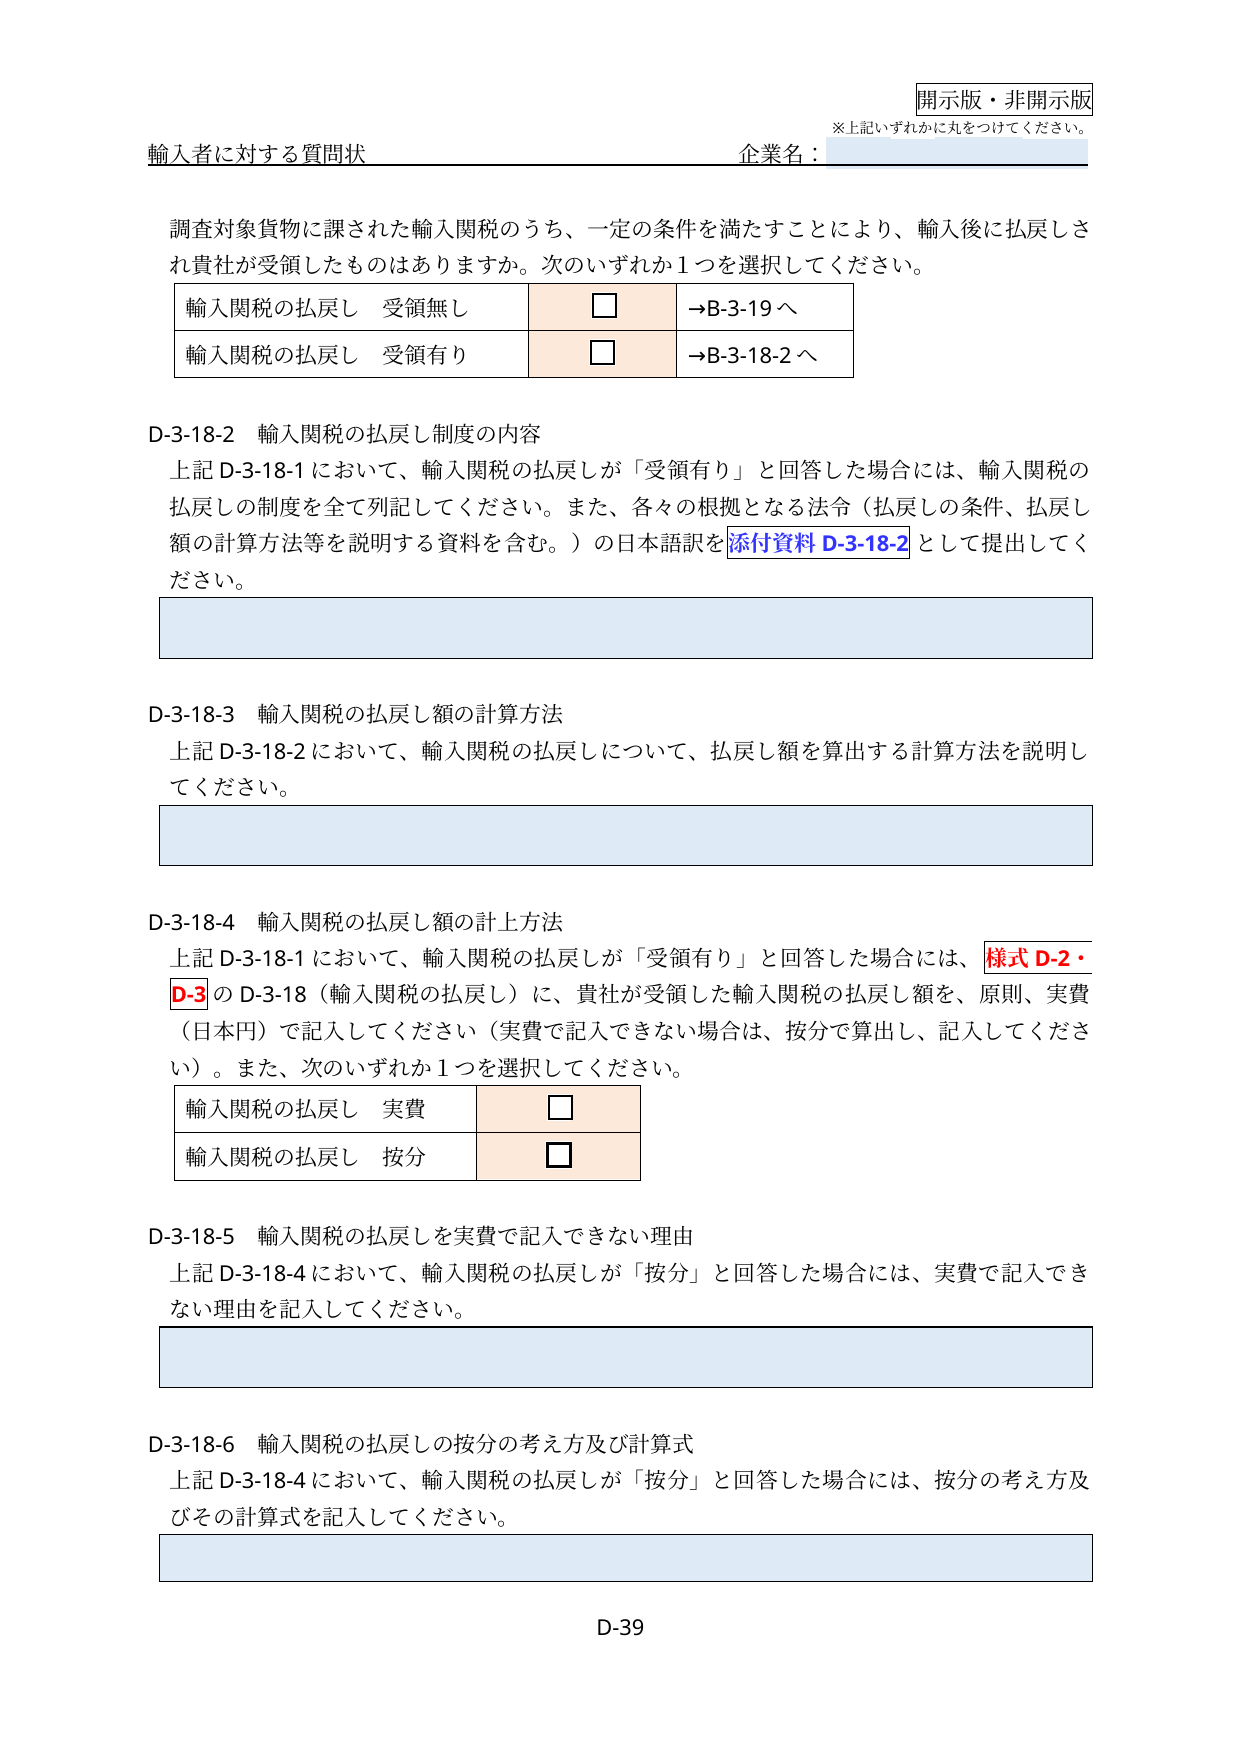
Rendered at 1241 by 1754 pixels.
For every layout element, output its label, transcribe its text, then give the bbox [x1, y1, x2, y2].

text 調査対象貨物に課された輸入関税のうち、一定の条件を満たすことにより、輸入後に払戻しされ貴社が受領したものはありますか。次のいずれか１つを選択してください。 [169, 210, 1092, 283]
table_header [529, 284, 676, 330]
table_cell 輸入関税の払戻し 按分 [175, 1133, 476, 1179]
text 上記D-3-18-1において、輸入関税の払戻しが「受領有り」と回答した場合には、様式D-2・D-3のD-3-18（輸入関税の払戻し）に、貴社が受領した輸入関税の払戻し額を、原則、実費（日本円）で記入してください（実費で記入できない場合は、按分で算出し、記入してください）。また、次のいずれか１つを選択してください。 [169, 939, 1092, 1085]
table_cell [477, 1133, 640, 1179]
subtitle 輸入関税の払戻し制度の内容 [148, 415, 1092, 451]
table_cell [529, 331, 676, 377]
table_header [160, 1328, 1092, 1387]
table_header [160, 598, 1092, 658]
table_header [160, 1535, 1092, 1581]
table_cell →B-3-18-2へ [677, 331, 853, 377]
subtitle 輸入関税の払戻しの按分の考え方及び計算式 [148, 1424, 1092, 1461]
table_header [160, 806, 1092, 865]
table_header 輸入関税の払戻し 受領無し [175, 284, 528, 330]
text 上記D-3-18-4において、輸入関税の払戻しが「按分」と回答した場合には、実費で記入できない理由を記入してください。 [169, 1253, 1092, 1326]
text 上記D-3-18-4において、輸入関税の払戻しが「按分」と回答した場合には、按分の考え方及びその計算式を記入してください。 [169, 1461, 1092, 1534]
table_header →B-3-19へ [677, 284, 853, 330]
text 上記D-3-18-1において、輸入関税の払戻しが「受領有り」と回答した場合には、輸入関税の払戻しの制度を全て列記してください。また、各々の根拠となる法令（払戻しの条件、払戻し額の計算方法等を説明する資料を含む。）の日本語訳を添付資料D-3-18-2として提出してください。 [169, 451, 1092, 597]
table_header [477, 1086, 640, 1132]
subtitle 輸入関税の払戻しを実費で記入できない理由 [148, 1217, 1092, 1253]
subtitle 輸入関税の払戻し額の計算方法 [148, 695, 1092, 732]
subtitle 輸入関税の払戻し額の計上方法 [148, 903, 1092, 939]
table_cell 輸入関税の払戻し 受領有り [175, 331, 528, 377]
text 上記D-3-18-2において、輸入関税の払戻しについて、払戻し額を算出する計算方法を説明してください。 [169, 732, 1092, 804]
table_header 輸入関税の払戻し 実費 [175, 1086, 476, 1132]
